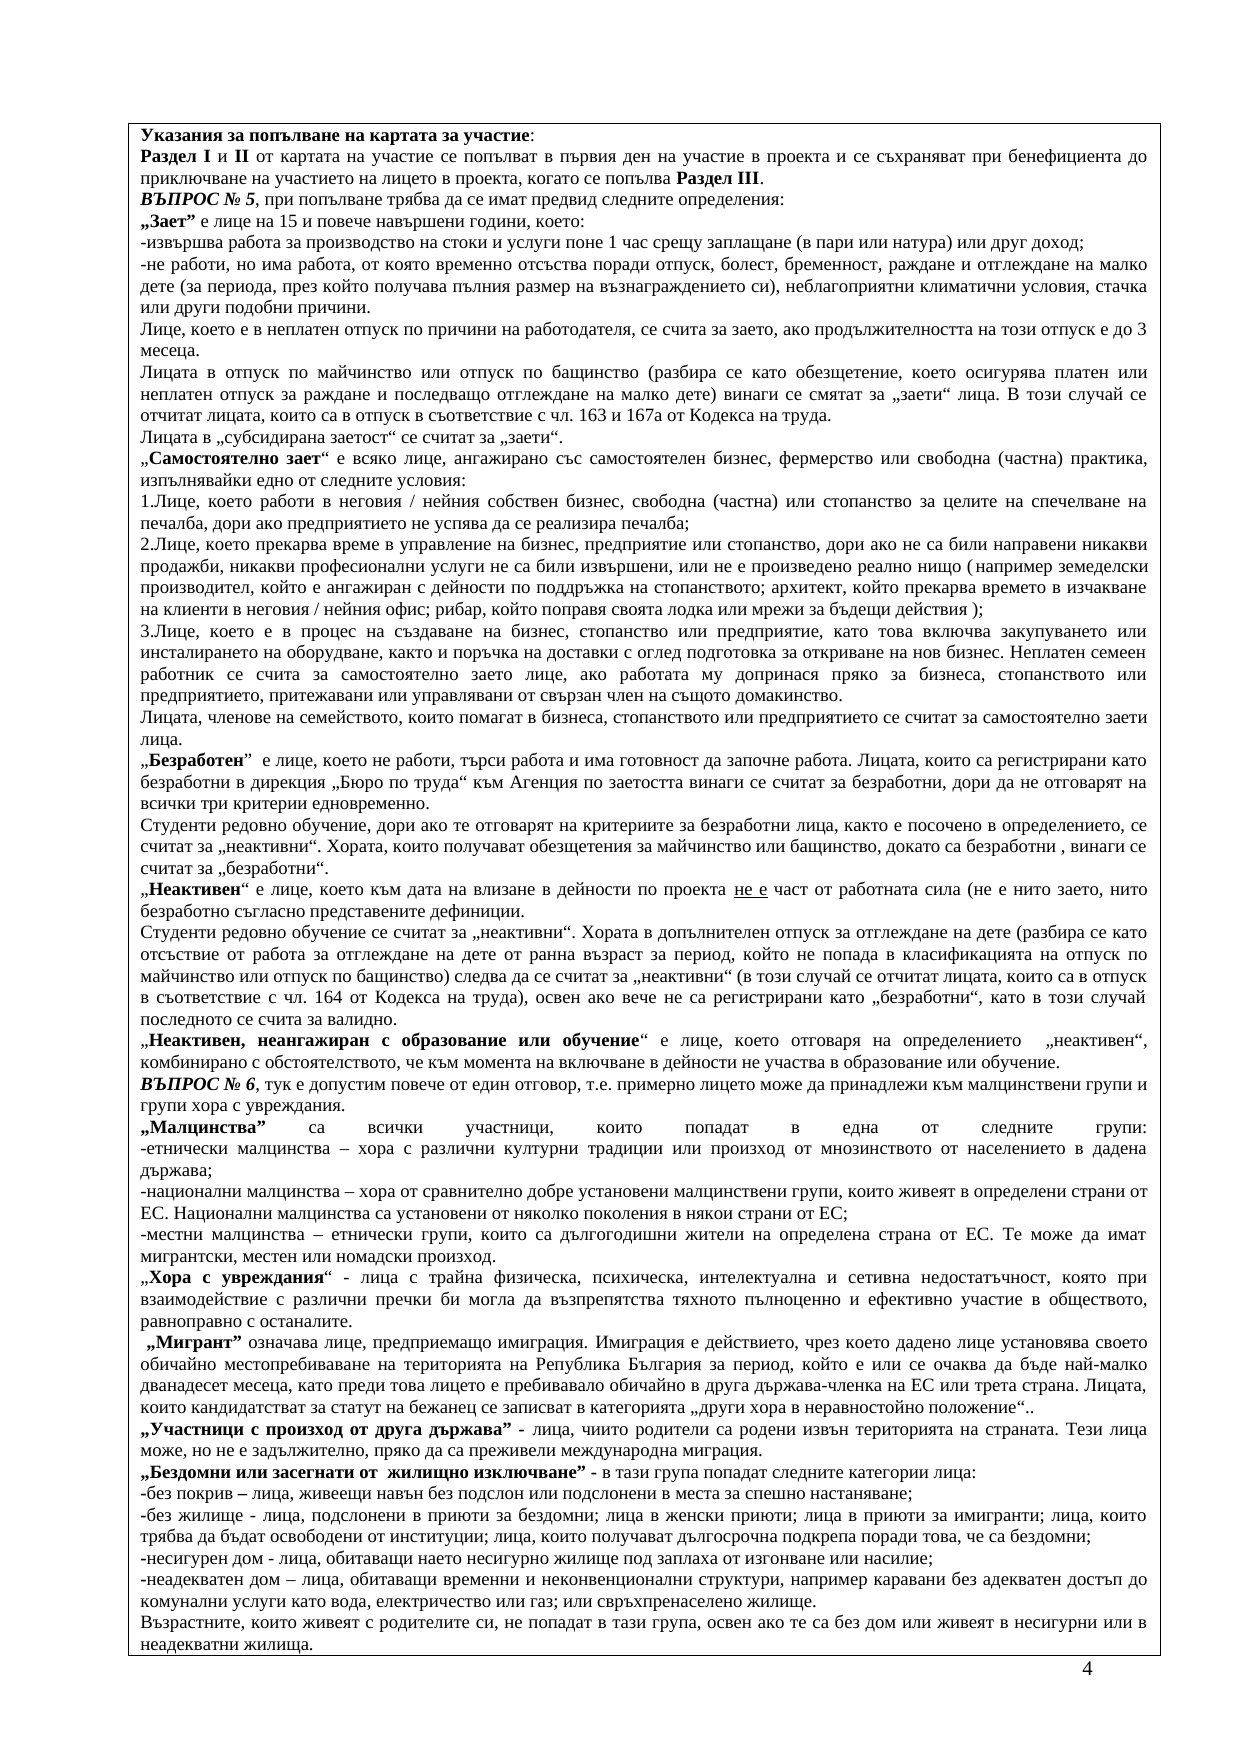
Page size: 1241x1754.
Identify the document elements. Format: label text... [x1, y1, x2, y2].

text Дата на попълване : ……………… Подпис на участника : ................................ [148, 276, 1093, 300]
list Имам право да поискам от бенефициента и/или от Управляващия орган изтриването (да бъда „забравен“) на личните ми данни след изтичане на срока на съхраняването им. [185, 103, 1152, 190]
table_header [129, 393, 1160, 1643]
